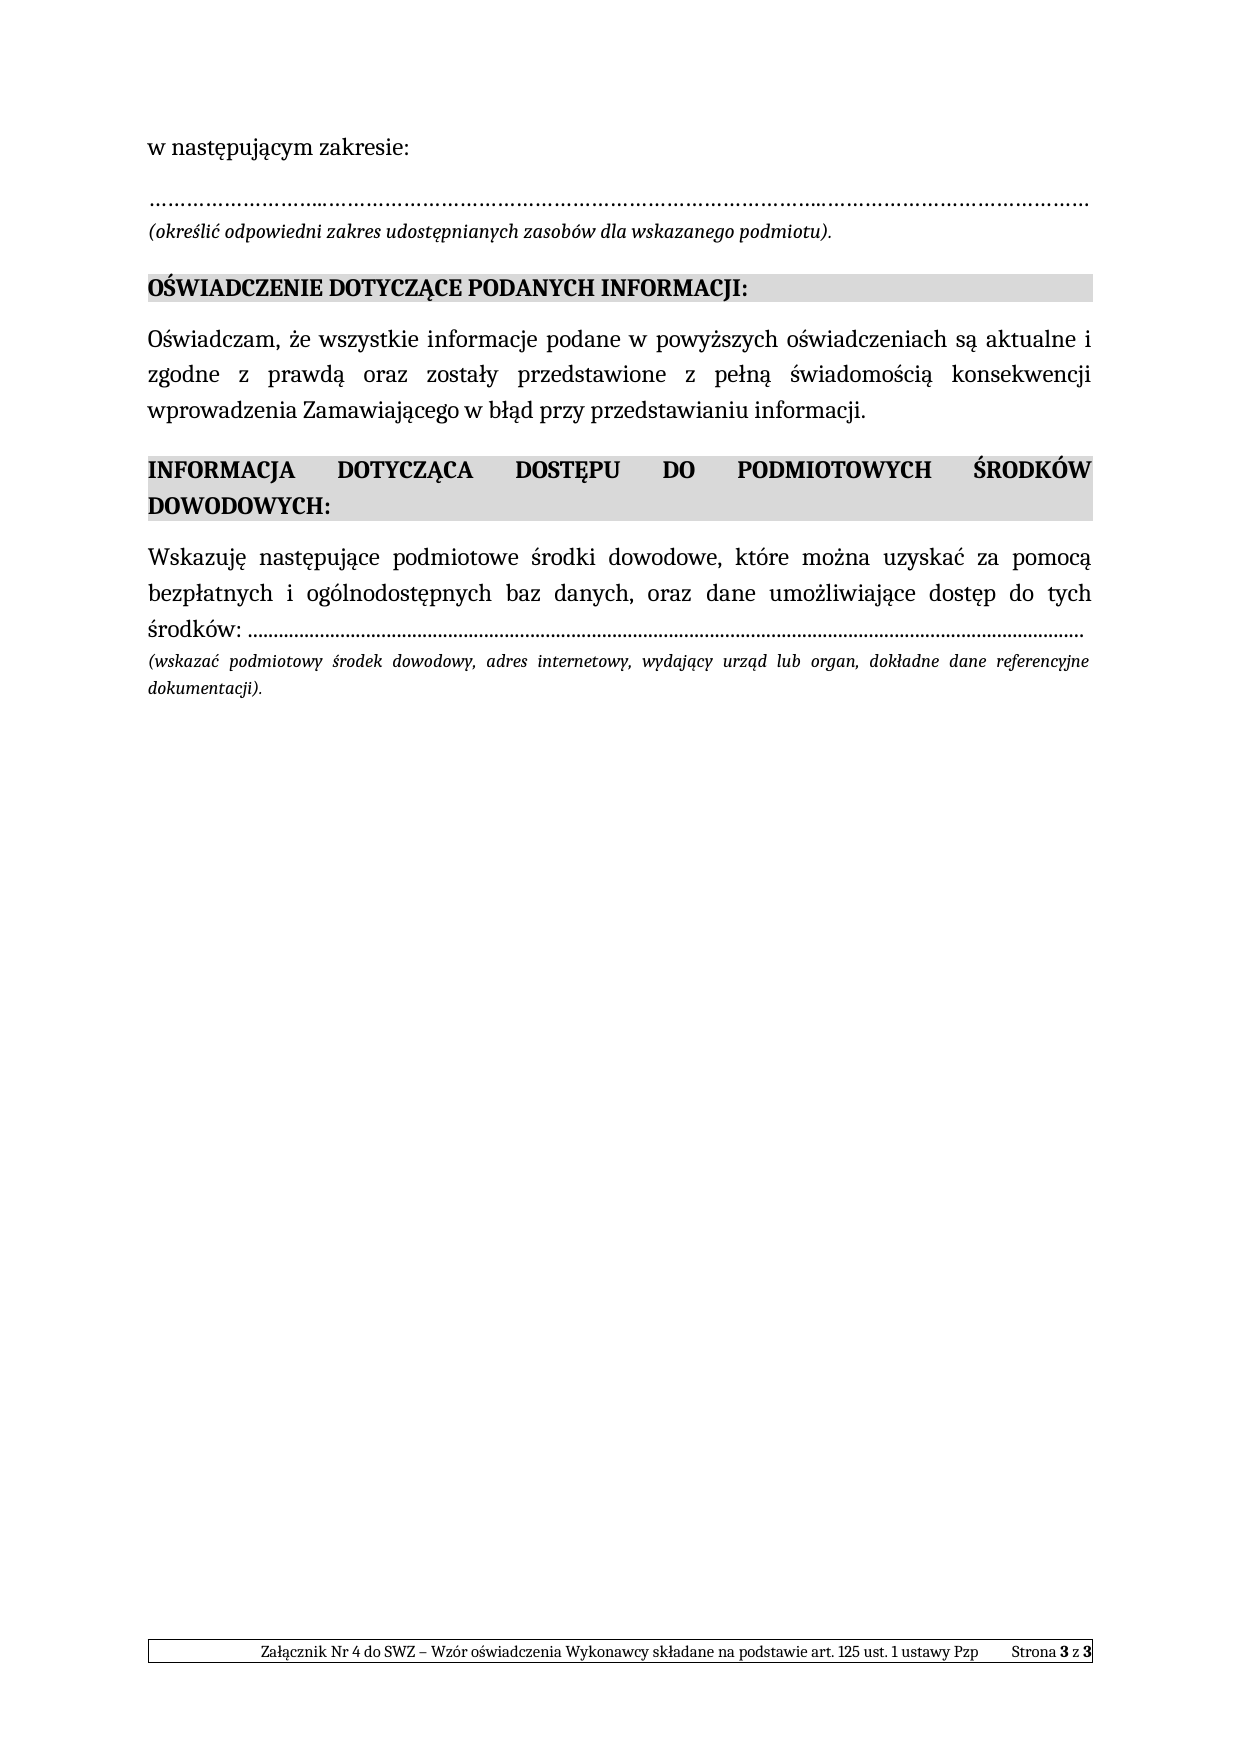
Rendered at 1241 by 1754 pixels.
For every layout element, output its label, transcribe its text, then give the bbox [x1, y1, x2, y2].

text Wskazuję następujące podmiotowe środki dowodowe, które można uzyskać za pomocą bezpłatnych i ogólnodostępnych baz danych, oraz dane umożliwiające dostęp do tych środków: ................................................................................................................................................................... [148, 543, 1093, 644]
text (określić odpowiedni zakres udostępnianych zasobów dla wskazanego podmiotu). [148, 220, 1093, 244]
text (wskazać podmiotowy środek dowodowy, adres internetowy, wydający urząd lub organ, dokładne dane referencyjne dokumentacji). [148, 651, 1093, 699]
text OŚWIADCZENIE DOTYCZĄCE PODANYCH INFORMACJI: [148, 274, 1093, 302]
text w następującym zakresie: [148, 133, 1093, 162]
text ………………………..……………………………………………………………………..…………………………………… [148, 184, 1093, 213]
text Oświadczam, że wszystkie informacje podane w powyższych oświadczeniach są aktualne i zgodne z prawdą oraz zostały przedstawione z pełną świadomością konsekwencji wprowadzenia Zamawiającego w błąd przy przedstawianiu informacji. [148, 324, 1093, 425]
text INFORMACJA DOTYCZĄCA DOSTĘPU DO PODMIOTOWYCH ŚRODKÓW DOWODOWYCH: [148, 456, 1093, 521]
